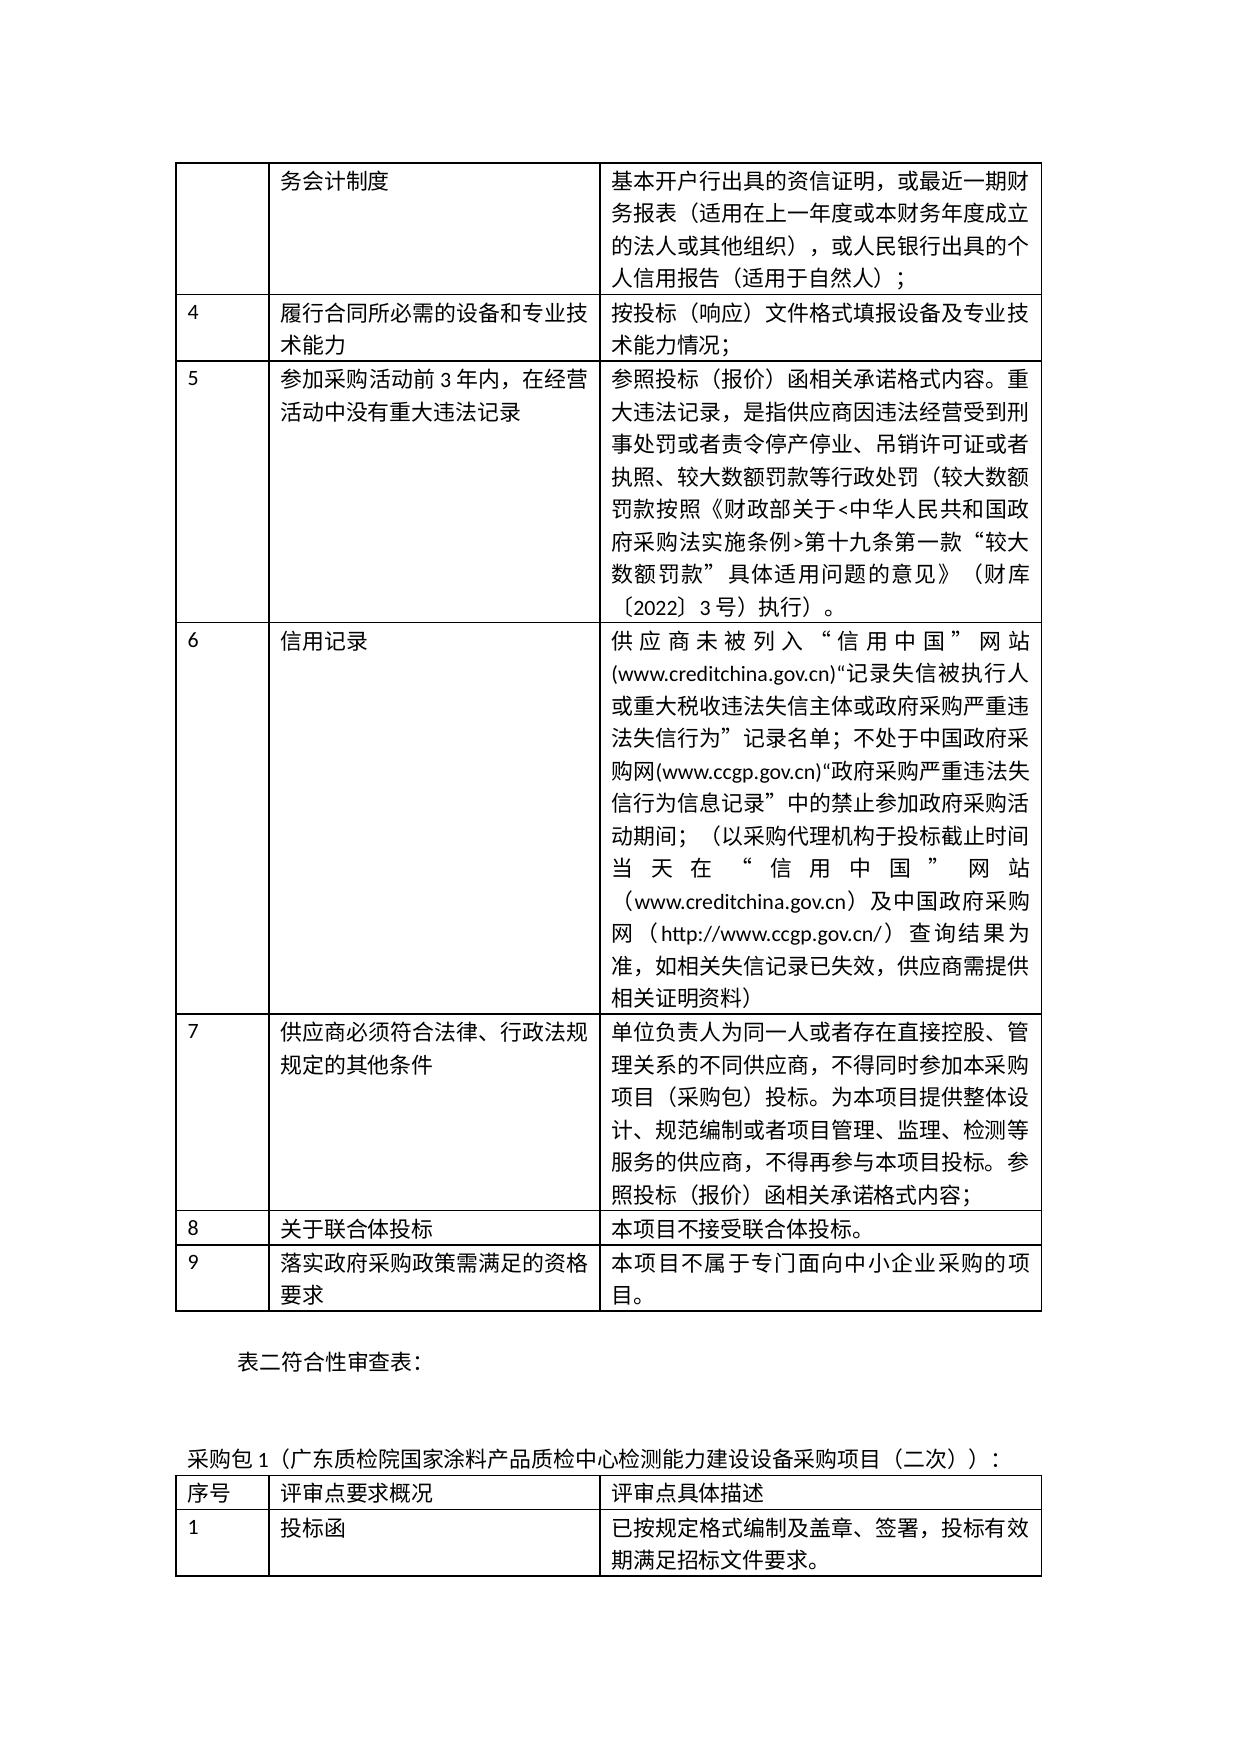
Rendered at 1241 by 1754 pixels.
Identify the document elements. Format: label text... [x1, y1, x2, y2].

table_cell 按投标（响应）文件格式填报设备及专业技术能力情况； [601, 295, 1041, 360]
table_cell 已按规定格式编制及盖章、签署，投标有效期满足招标文件要求。 [601, 1510, 1041, 1575]
table_cell 参加采购活动前3年内，在经营活动中没有重大违法记录 [270, 362, 599, 622]
table_cell 6 [177, 623, 268, 1013]
table_cell 1 [177, 1510, 268, 1575]
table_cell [601, 164, 1041, 293]
table_cell 参照投标（报价）函相关承诺格式内容。重大违法记录，是指供应商因违法经营受到刑事处罚或者责令停产停业、吊销许可证或者执照、较大数额罚款等行政处罚（较大数额罚款按照《财政部关于<中华人民共和国政府采购法实施条例>第十九条第一款“较大数额罚款”具体适用问题的意见》（财库〔2022〕3号）执行）。 [601, 362, 1041, 622]
table_cell 本项目不属于专门面向中小企业采购的项目。 [601, 1246, 1041, 1310]
table_cell 8 [177, 1211, 268, 1244]
table_cell 信用记录 [270, 623, 599, 1013]
table_cell 4 [177, 295, 268, 360]
table_cell 供应商必须符合法律、行政法规规定的其他条件 [270, 1015, 599, 1210]
table_cell 7 [177, 1015, 268, 1210]
table_cell 投标函 [270, 1510, 599, 1575]
table_cell 具有良好的商业信誉和健全的财务会计制度 [270, 164, 599, 293]
table_header 评审点具体描述 [601, 1476, 1041, 1508]
table_cell 9 [177, 1246, 268, 1310]
text 采购包1（广东质检院国家涂料产品质检中心检测能力建设设备采购项目（二次））： [187, 1442, 1053, 1474]
table_cell 3 [177, 164, 268, 293]
table_cell 单位负责人为同一人或者存在直接控股、管理关系的不同供应商，不得同时参加本采购项目（采购包）投标。为本项目提供整体设计、规范编制或者项目管理、监理、检测等服务的供应商，不得再参与本项目投标。参照投标（报价）函相关承诺格式内容； [601, 1015, 1041, 1210]
table_cell 关于联合体投标 [270, 1211, 599, 1244]
table_cell 履行合同所必需的设备和专业技术能力 [270, 295, 599, 360]
table_cell 5 [177, 362, 268, 622]
table_cell 本项目不接受联合体投标。 [601, 1211, 1041, 1244]
table_cell 供应商未被列入“信用中国”网站(www.creditchina.gov.cn)“记录失信被执行人或重大税收违法失信主体或政府采购严重违法失信行为”记录名单；不处于中国政府采购网(www.ccgp.gov.cn)“政府采购严重违法失信行为信息记录”中的禁止参加政府采购活动期间；（以采购代理机构于投标截止时间当天在“信用中国”网站（www.creditchina.gov.cn）及中国政府采购网（http://www.ccgp.gov.cn/）查询结果为准，如相关失信记录已失效，供应商需提供相关证明资料） [601, 623, 1041, 1013]
text 表二符合性审查表： [187, 1344, 1053, 1377]
table_header 评审点要求概况 [270, 1476, 599, 1508]
table_header 序号 [177, 1476, 268, 1508]
table_cell 落实政府采购政策需满足的资格要求 [270, 1246, 599, 1310]
